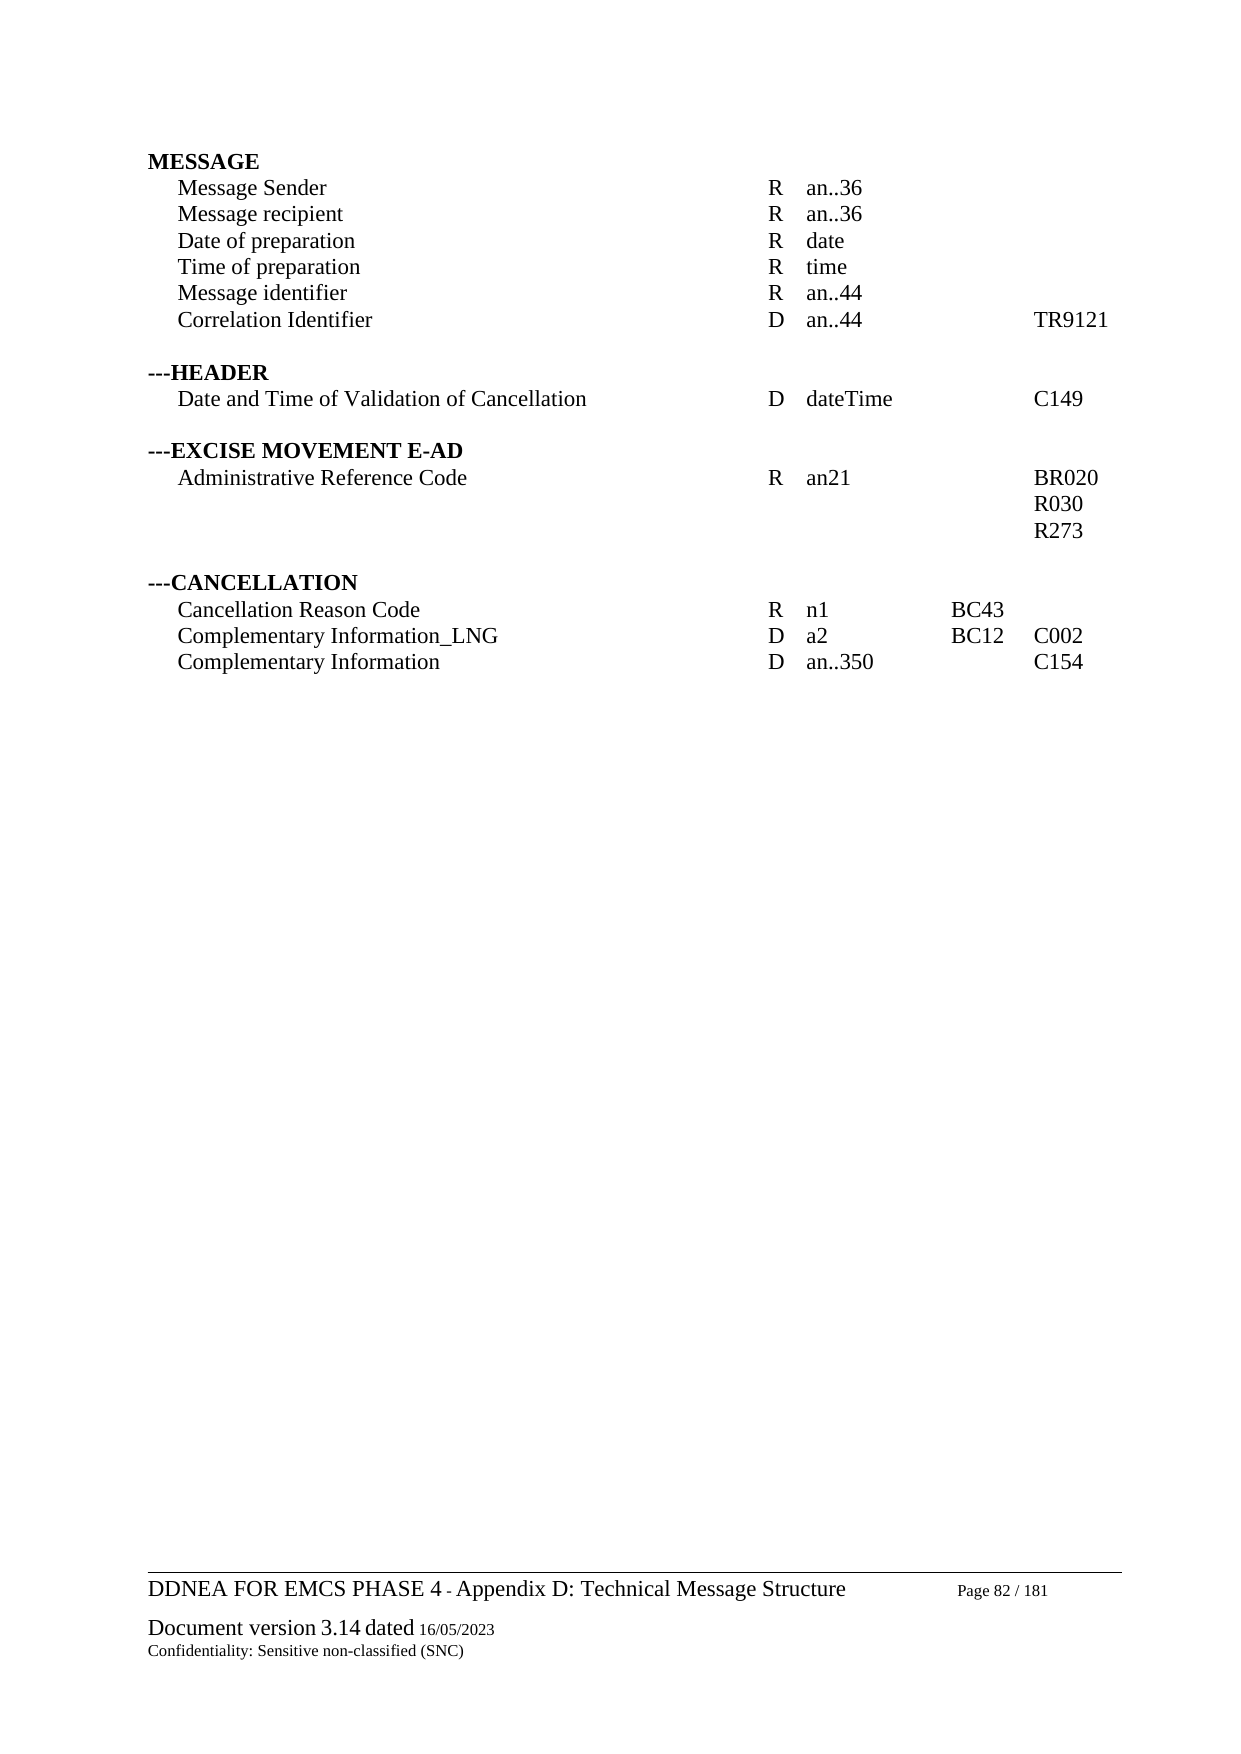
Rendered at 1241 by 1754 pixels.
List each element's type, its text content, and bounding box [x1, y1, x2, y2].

text Correlation Identifier D an..44 TR9121 [148, 306, 1122, 332]
text Message Sender R an..36 [148, 174, 1122, 200]
text Cancellation Reason Code R n1 BC43 [148, 596, 1122, 622]
text ---CANCELLATION [148, 569, 1122, 596]
text Complementary Information_LNG D a2 BC12 C002 [148, 622, 1122, 648]
text Date and Time of Validation of Cancellation D dateTime C149 [148, 385, 1122, 411]
text MESSAGE [148, 148, 1122, 174]
text Administrative Reference Code R an21 BR020 [148, 464, 1122, 490]
text Message recipient R an..36 [148, 200, 1122, 227]
text Time of preparation R time [148, 253, 1122, 279]
text ---EXCISE MOVEMENT E-AD [148, 438, 1122, 464]
text R273 [148, 517, 1122, 543]
text ---HEADER [148, 358, 1122, 385]
text Message identifier R an..44 [148, 279, 1122, 306]
text Complementary Information D an..350 C154 [148, 648, 1122, 675]
text R030 [148, 490, 1122, 517]
text Date of preparation R date [148, 227, 1122, 253]
